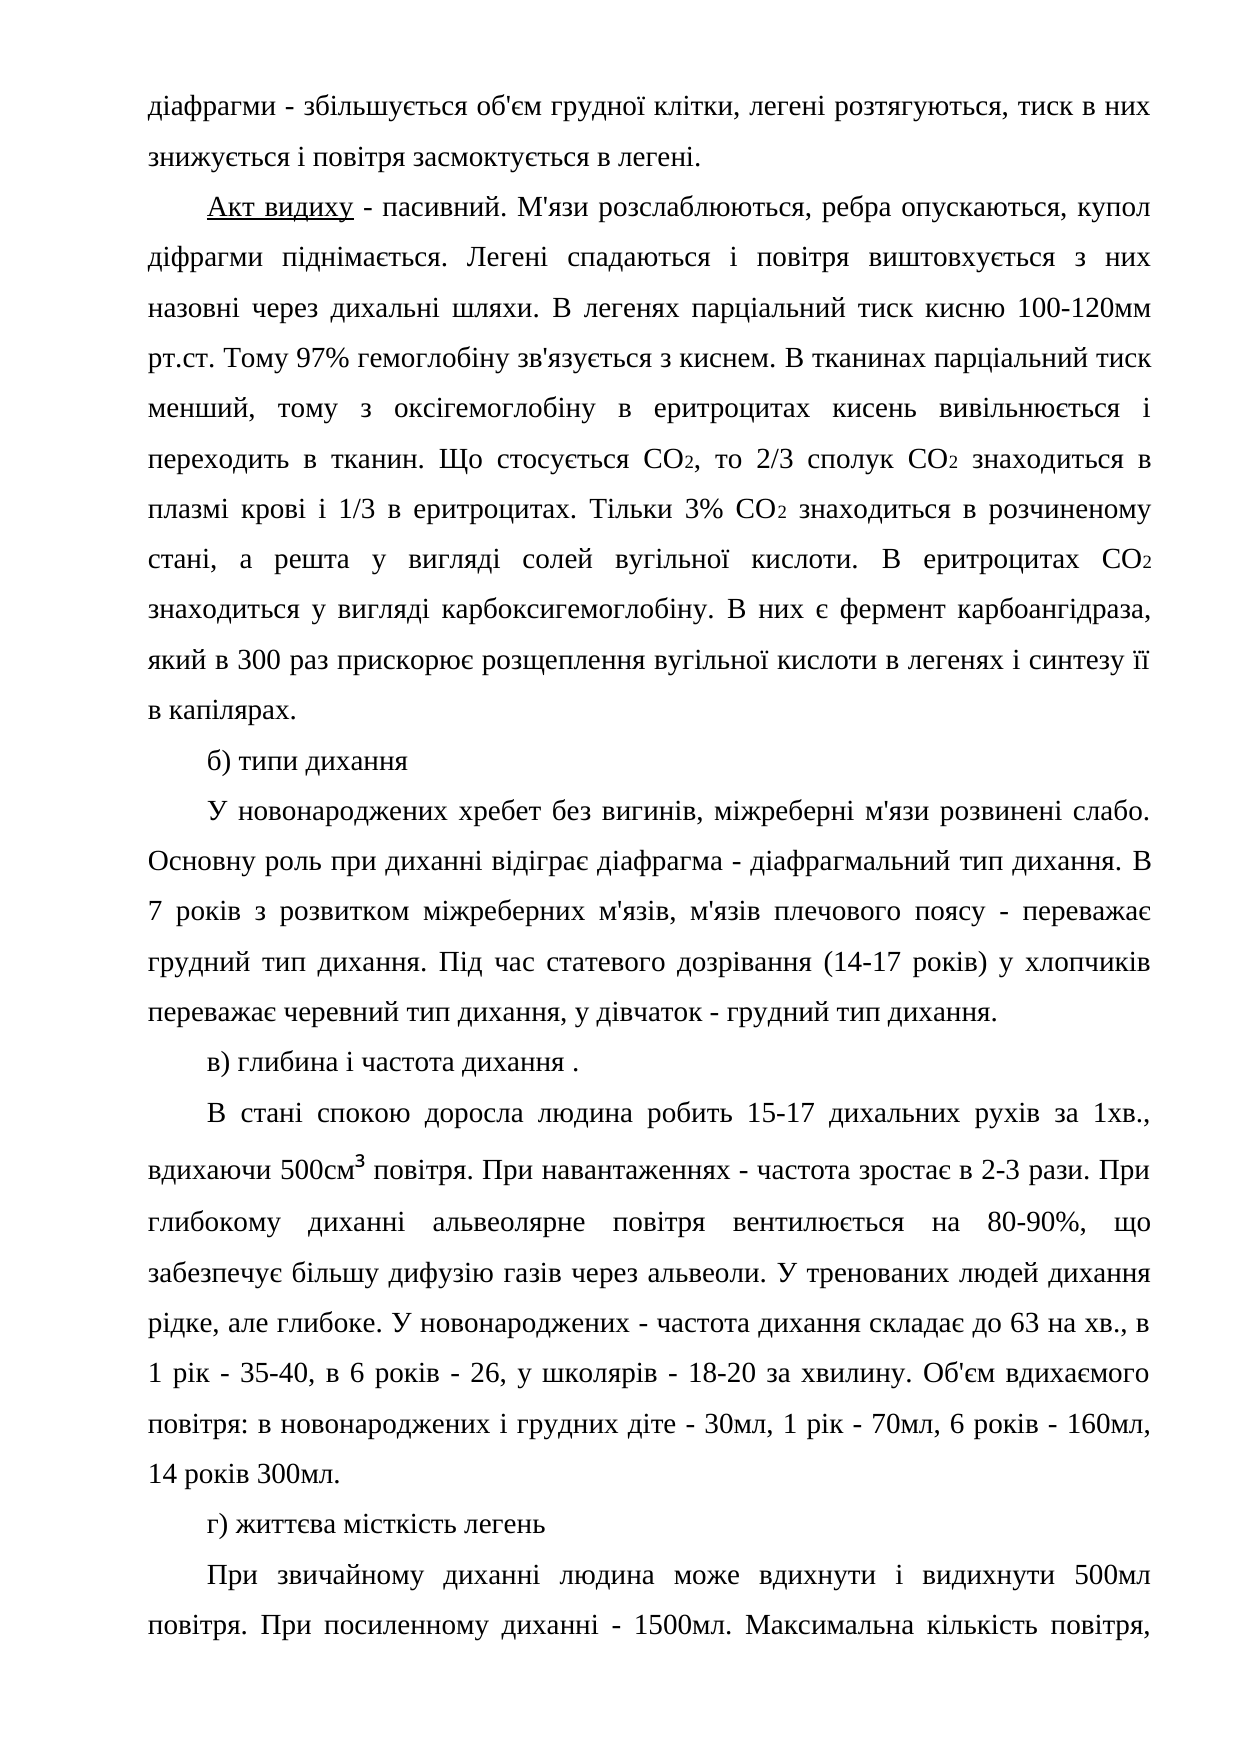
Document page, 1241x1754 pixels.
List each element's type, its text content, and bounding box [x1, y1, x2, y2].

text В стані спокою доросла людина робить 15-17 дихальних рухів за 1хв., вдихаючи 500см³ повітря. При навантаженнях - частота зростає в 2-3 рази. При глибокому диханні альвеолярне повітря вентилюється на 80-90%, що забезпечує більшу дифузію газів через альвеоли. У тренованих людей дихання рідке, але глибоке. У новонароджених - частота дихання складає до 63 на хв., в 1 рік - 35-40, в 6 років - 26, у школярів - 18-20 за хвилину. Об'єм вдихаємого повітря: в новонароджених і грудних діте - 30мл, 1 рік - 70мл, 6 років - 160мл, 14 років 300мл. [148, 1095, 1152, 1490]
text Акт видиху - пасивний. М'язи розслаблюються, ребра опускаються, купол діфрагми піднімається. Легені спадаються і повітря виштовхується з них назовні через дихальні шляхи. В легенях парціальний тиск кисню 100-120мм рт.ст. Тому 97% гемоглобіну зв'язується з киснем. В тканинах парціальний тиск менший, тому з оксігемоглобіну в еритроцитах кисень вивільнюється і переходить в тканин. Що стосується СО2, то 2/3 сполук СО2 знаходиться в плазмі крові і 1/3 в еритроцитах. Тільки 3% СО2 знаходиться в розчиненому стані, а решта у вигляді солей вугільної кислоти. В еритроцитах СО2 знаходиться у вигляді карбоксигемоглобіну. В них є фермент карбоангідраза, який в 300 раз прискорює розщеплення вугільної кислоти в легенях і синтезу її в капілярах. [148, 189, 1152, 726]
text г) життєва місткість легень [148, 1506, 1152, 1540]
text б) типи дихання [148, 743, 1152, 776]
text в) глибина і частота дихання . [148, 1044, 1152, 1078]
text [148, 1557, 1152, 1641]
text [148, 88, 1152, 172]
text У новонароджених хребет без вигинів, міжреберні м'язи розвинені слабо. Основну роль при диханні відіграє діафрагма - діафрагмальний тип дихання. В 7 років з розвитком міжреберних м'язів, м'язів плечового поясу - переважає грудний тип дихання. Під час статевого дозрівання (14-17 років) у хлопчиків переважає черевний тип дихання, у дівчаток - грудний тип дихання. [148, 793, 1152, 1028]
